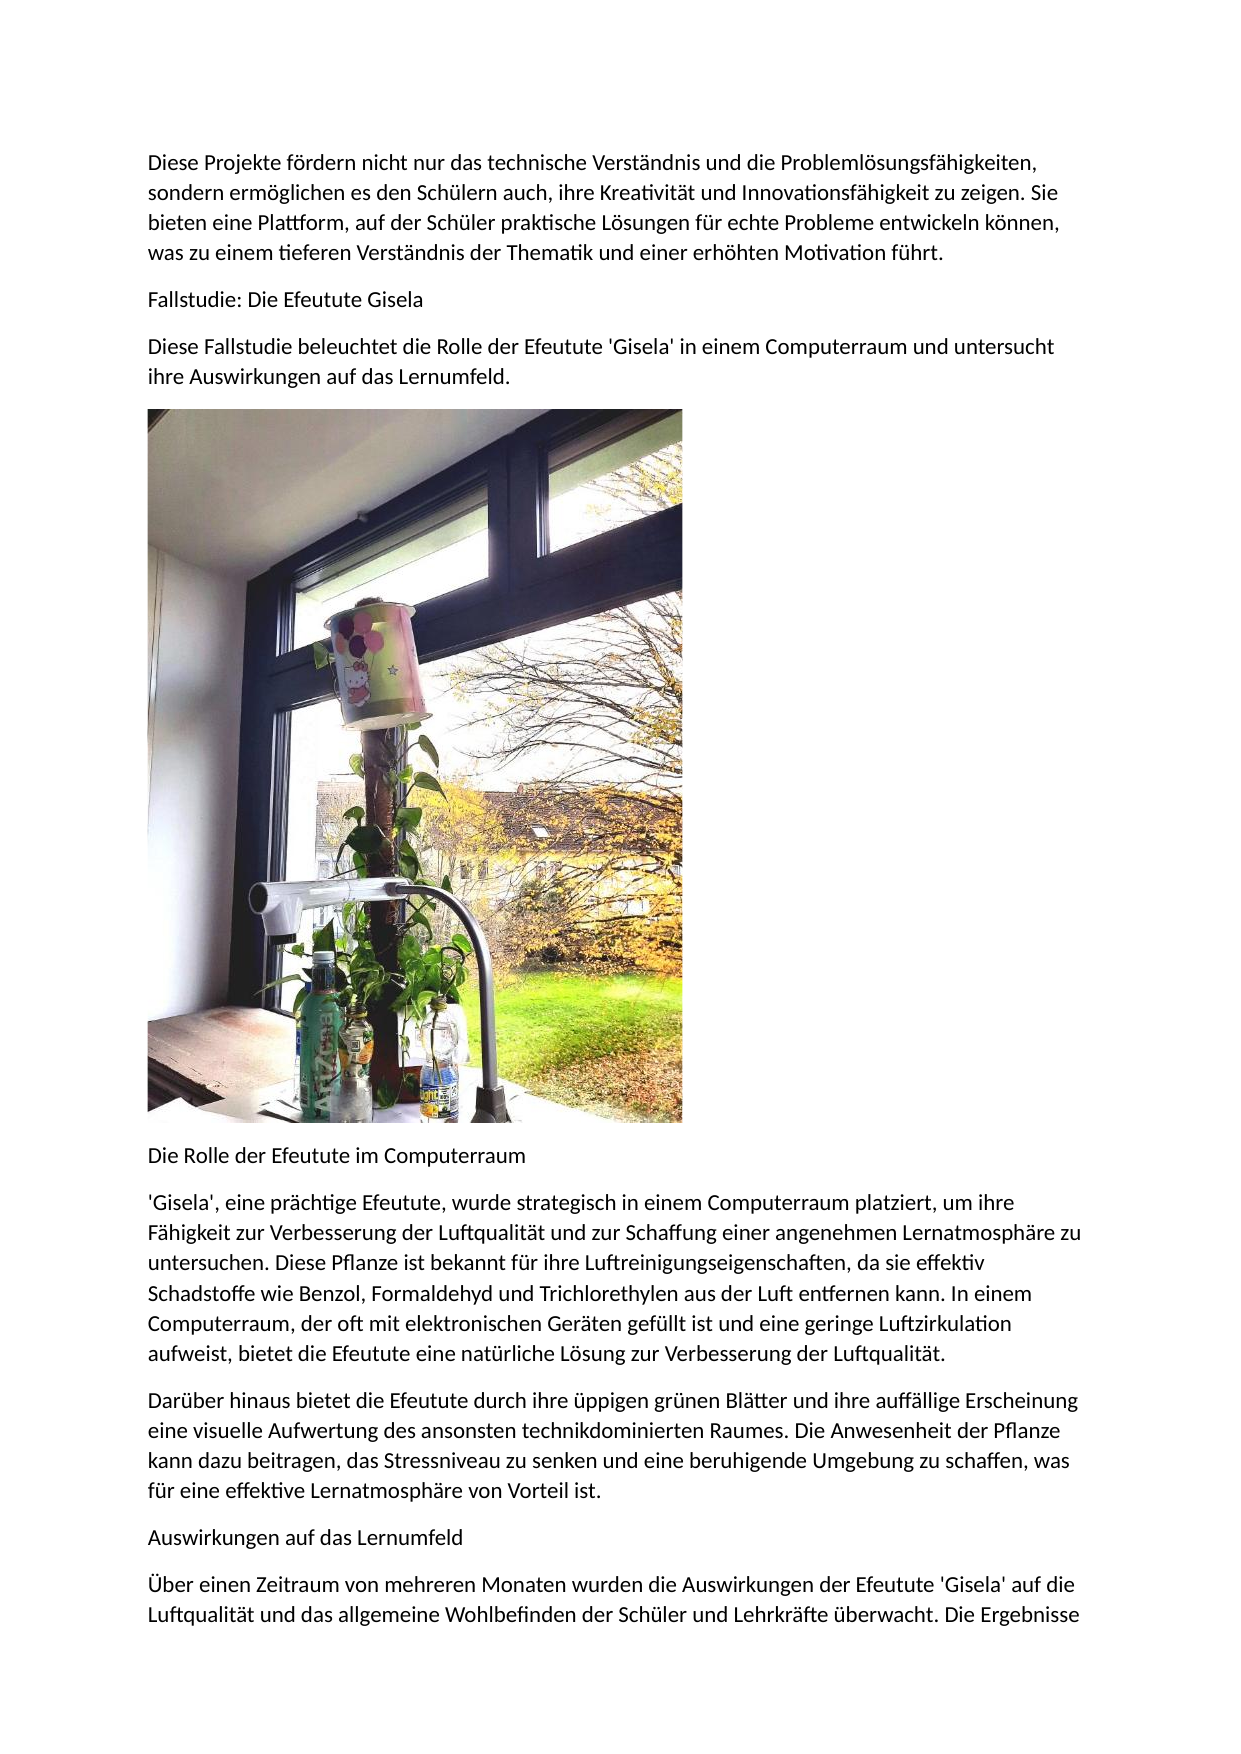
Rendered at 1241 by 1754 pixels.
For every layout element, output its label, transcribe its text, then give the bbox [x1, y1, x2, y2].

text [148, 1570, 1093, 1628]
text Die Rolle der Efeutute im Computerraum [148, 1141, 1093, 1169]
picture [147, 409, 683, 1123]
text Darüber hinaus bietet die Efeutute durch ihre üppigen grünen Blätter und ihre auffällige Erscheinung eine visuelle Aufwertung des ansonsten technikdominierten Raumes. Die Anwesenheit der Pflanze kann dazu beitragen, das Stressniveau zu senken und eine beruhigende Umgebung zu schaffen, was für eine effektive Lernatmosphäre von Vorteil ist. [148, 1386, 1093, 1504]
text 'Gisela', eine prächtige Efeutute, wurde strategisch in einem Computerraum platziert, um ihre Fähigkeit zur Verbesserung der Luftqualität und zur Schaffung einer angenehmen Lernatmosphäre zu untersuchen. Diese Pflanze ist bekannt für ihre Luftreinigungseigenschaften, da sie effektiv Schadstoffe wie Benzol, Formaldehyd und Trichlorethylen aus der Luft entfernen kann. In einem Computerraum, der oft mit elektronischen Geräten gefüllt ist und eine geringe Luftzirkulation aufweist, bietet die Efeutute eine natürliche Lösung zur Verbesserung der Luftqualität. [148, 1188, 1093, 1367]
text Fallstudie: Die Efeutute Gisela [148, 285, 1093, 313]
text Auswirkungen auf das Lernumfeld [148, 1523, 1093, 1551]
text Diese Fallstudie beleuchtet die Rolle der Efeutute 'Gisela' in einem Computerraum und untersucht ihre Auswirkungen auf das Lernumfeld. [148, 332, 1093, 390]
text Diese Projekte fördern nicht nur das technische Verständnis und die Problemlösungsfähigkeiten, sondern ermöglichen es den Schülern auch, ihre Kreativität und Innovationsfähigkeit zu zeigen. Sie bieten eine Plattform, auf der Schüler praktische Lösungen für echte Probleme entwickeln können, was zu einem tieferen Verständnis der Thematik und einer erhöhten Motivation führt. [148, 148, 1093, 266]
